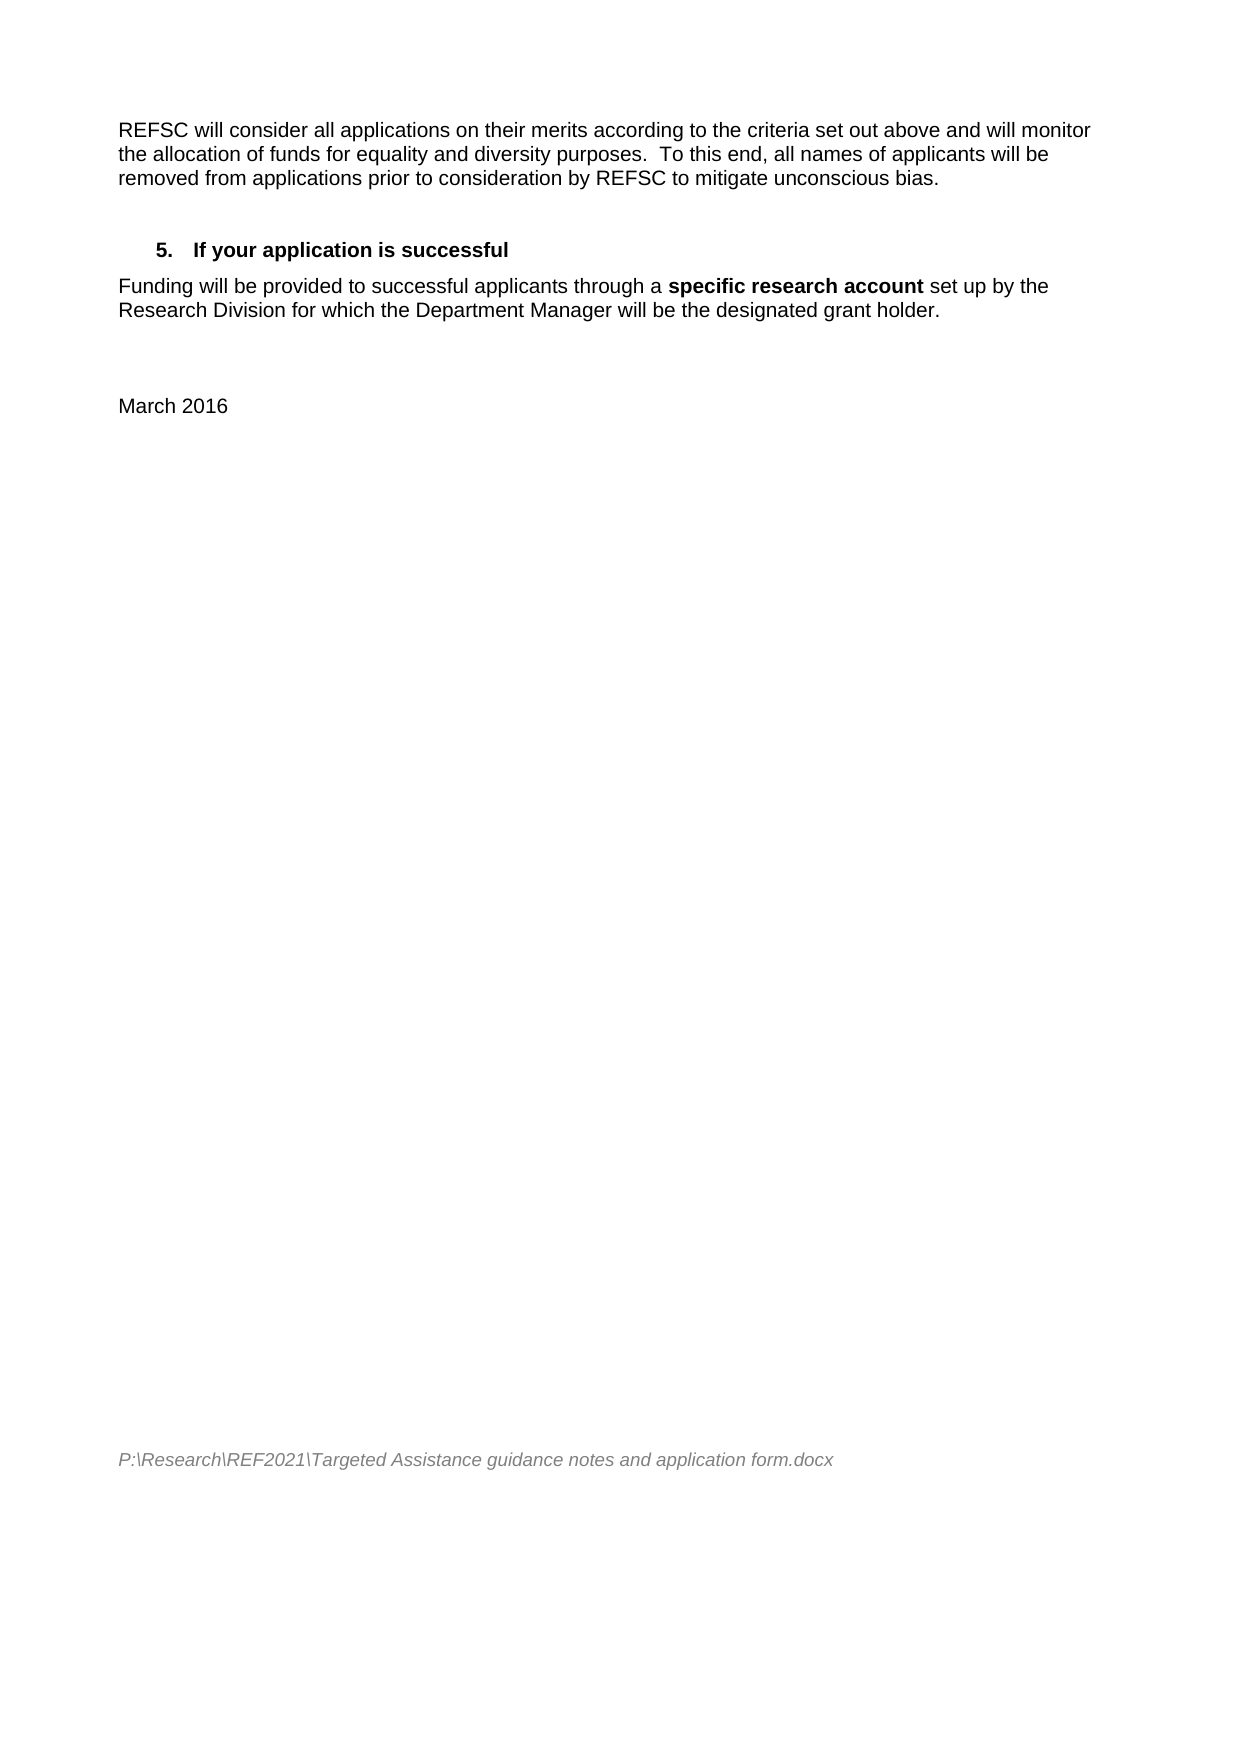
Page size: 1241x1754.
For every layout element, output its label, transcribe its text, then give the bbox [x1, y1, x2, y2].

text Funding will be provided to successful applicants through a specific research account set up by the Research Division for which the Department Manager will be the designated grant holder. [118, 274, 1122, 322]
text P:\Research\REF2021\Targeted Assistance guidance notes and application form.docx [118, 1448, 1122, 1470]
list REFSC will consider all applications on their merits according to the criteria set out above and will monitor the allocation of funds for equality and diversity purposes. To this end, all names of applicants will be removed from applications prior to consideration by REFSC to mitigate unconscious bias. [118, 118, 1122, 190]
text March 2016 [118, 394, 1122, 418]
list If your application is successful [156, 238, 1122, 262]
